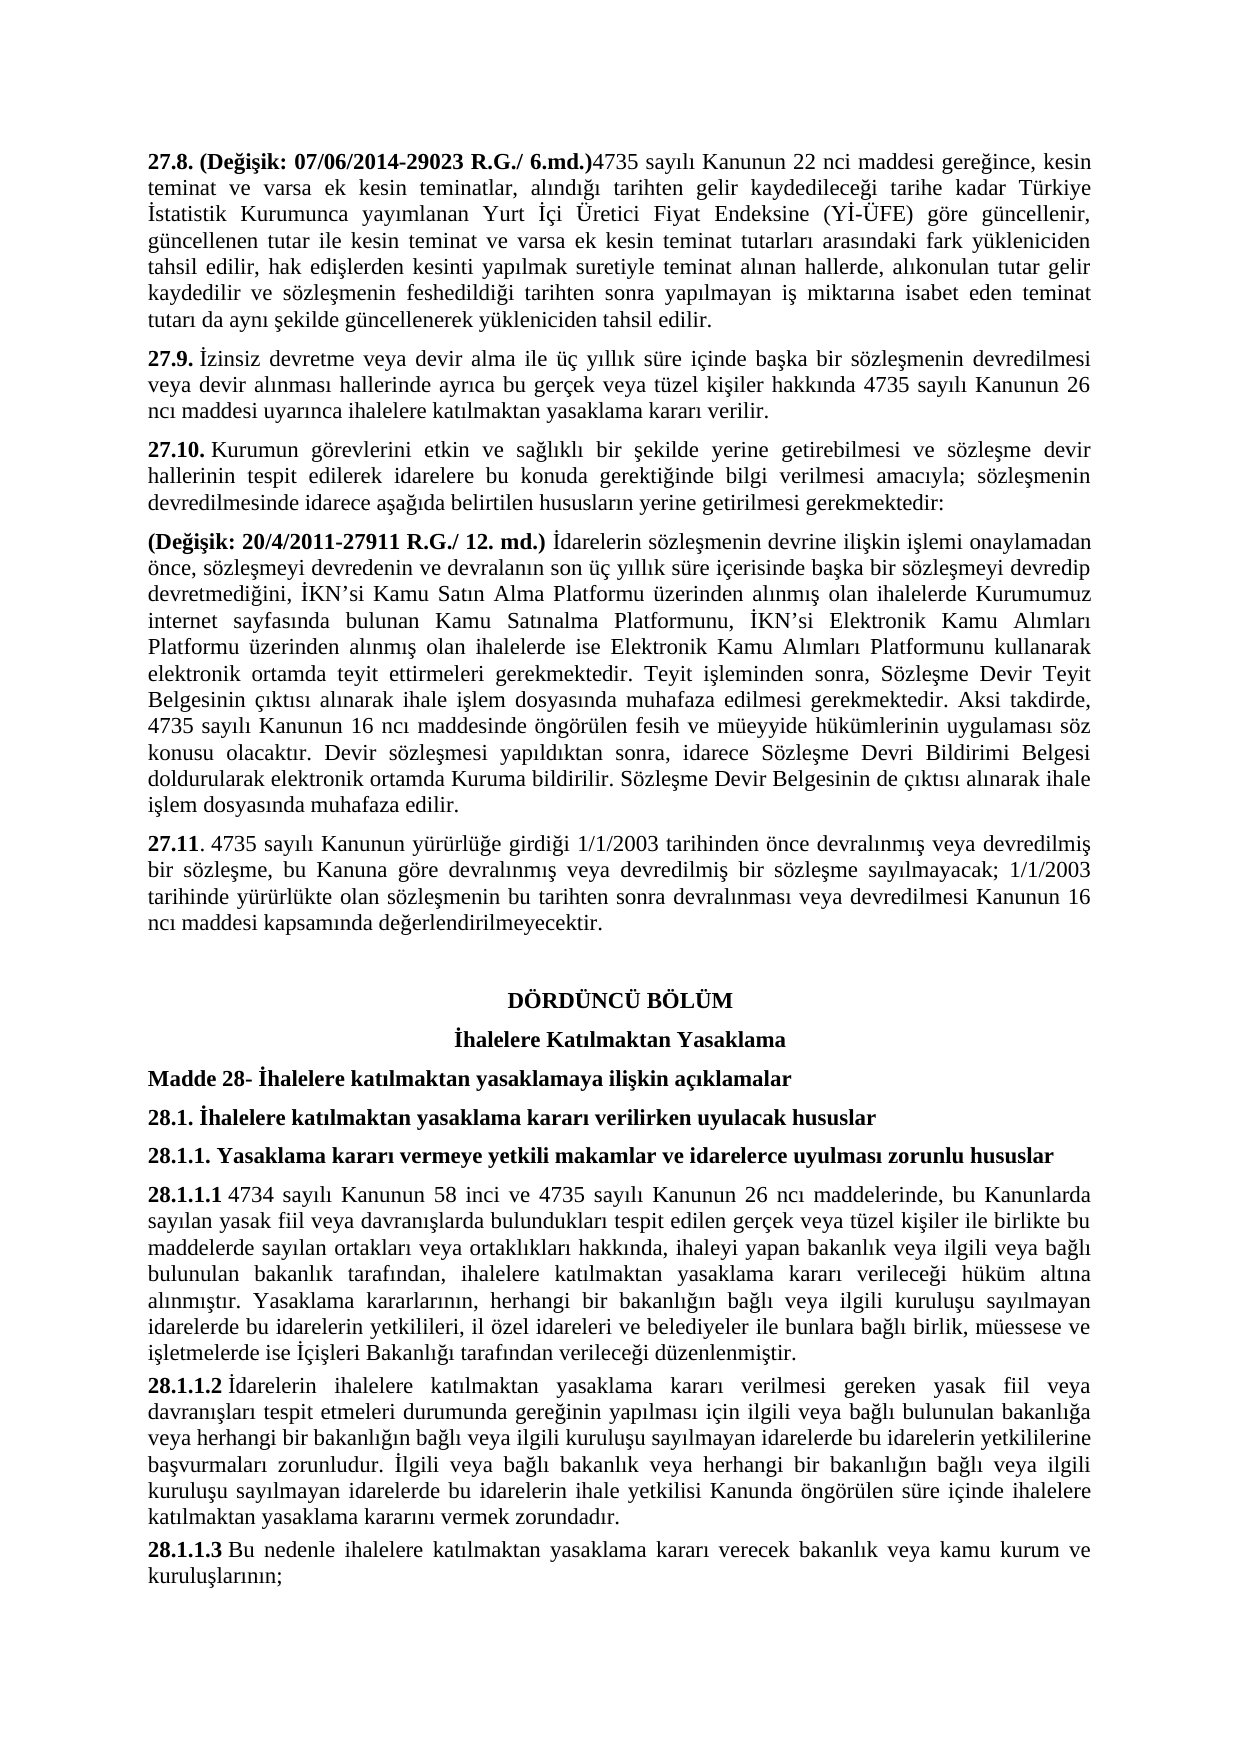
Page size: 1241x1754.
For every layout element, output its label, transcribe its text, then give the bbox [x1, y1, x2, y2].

text 28.1.1.3 Bu nedenle ihalelere katılmaktan yasaklama kararı verecek bakanlık veya kamu kurum ve kuruluşlarının; [148, 1536, 1092, 1588]
text Madde 28- İhalelere katılmaktan yasaklamaya ilişkin açıklamalar [148, 1065, 1092, 1091]
text 27.11. 4735 sayılı Kanunun yürürlüğe girdiği 1/1/2003 tarihinden önce devralınmış veya devredilmiş bir sözleşme, bu Kanuna göre devralınmış veya devredilmiş bir sözleşme sayılmayacak; 1/1/2003 tarihinde yürürlükte olan sözleşmenin bu tarihten sonra devralınması veya devredilmesi Kanunun 16 ncı maddesi kapsamında değerlendirilmeyecektir. [148, 830, 1092, 936]
text İhalelere Katılmaktan Yasaklama [148, 1026, 1092, 1052]
text 28.1.1. Yasaklama kararı vermeye yetkili makamlar ve idarelerce uyulması zorunlu hususlar [148, 1142, 1092, 1169]
title DÖRDÜNCÜ BÖLÜM [148, 987, 1092, 1013]
text 28.1.1.2 İdarelerin ihalelere katılmaktan yasaklama kararı verilmesi gereken yasak fiil veya davranışları tespit etmeleri durumunda gereğinin yapılması için ilgili veya bağlı bulunulan bakanlığa veya herhangi bir bakanlığın bağlı veya ilgili kuruluşu sayılmayan idarelerde bu idarelerin yetkililerine başvurmaları zorunludur. İlgili veya bağlı bakanlık veya herhangi bir bakanlığın bağlı veya ilgili kuruluşu sayılmayan idarelerde bu idarelerin ihale yetkilisi Kanunda öngörülen süre içinde ihalelere katılmaktan yasaklama kararını vermek zorundadır. [148, 1372, 1092, 1530]
text 27.8. (Değişik: 07/06/2014-29023 R.G./ 6.md.)4735 sayılı Kanunun 22 nci maddesi gereğince, kesin teminat ve varsa ek kesin teminatlar, alındığı tarihten gelir kaydedileceği tarihe kadar Türkiye İstatistik Kurumunca yayımlanan Yurt İçi Üretici Fiyat Endeksine (Yİ-ÜFE) göre güncellenir, güncellenen tutar ile kesin teminat ve varsa ek kesin teminat tutarları arasındaki fark yükleniciden tahsil edilir, hak edişlerden kesinti yapılmak suretiyle teminat alınan hallerde, alıkonulan tutar gelir kaydedilir ve sözleşmenin feshedildiği tarihten sonra yapılmayan iş miktarına isabet eden teminat tutarı da aynı şekilde güncellenerek yükleniciden tahsil edilir. [148, 148, 1092, 332]
text 27.10. Kurumun görevlerini etkin ve sağlıklı bir şekilde yerine getirebilmesi ve sözleşme devir hallerinin tespit edilerek idarelere bu konuda gerektiğinde bilgi verilmesi amacıyla; sözleşmenin devredilmesinde idarece aşağıda belirtilen hususların yerine getirilmesi gerekmektedir: [148, 436, 1092, 515]
text (Değişik: 20/4/2011-27911 R.G./ 12. md.) İdarelerin sözleşmenin devrine ilişkin işlemi onaylamadan önce, sözleşmeyi devredenin ve devralanın son üç yıllık süre içerisinde başka bir sözleşmeyi devredip devretmediğini, İKN’si Kamu Satın Alma Platformu üzerinden alınmış olan ihalelerde Kurumumuz internet sayfasında bulunan Kamu Satınalma Platformunu, İKN’si Elektronik Kamu Alımları Platformu üzerinden alınmış olan ihalelerde ise Elektronik Kamu Alımları Platformunu kullanarak elektronik ortamda teyit ettirmeleri gerekmektedir. Teyit işleminden sonra, Sözleşme Devir Teyit Belgesinin çıktısı alınarak ihale işlem dosyasında muhafaza edilmesi gerekmektedir. Aksi takdirde, 4735 sayılı Kanunun 16 ncı maddesinde öngörülen fesih ve müeyyide hükümlerinin uygulaması söz konusu olacaktır. Devir sözleşmesi yapıldıktan sonra, idarece Sözleşme Devri Bildirimi Belgesi doldurularak elektronik ortamda Kuruma bildirilir. Sözleşme Devir Belgesinin de çıktısı alınarak ihale işlem dosyasında muhafaza edilir. [148, 528, 1092, 818]
text 28.1. İhalelere katılmaktan yasaklama kararı verilirken uyulacak hususlar [148, 1103, 1092, 1130]
text 27.9. İzinsiz devretme veya devir alma ile üç yıllık süre içinde başka bir sözleşmenin devredilmesi veya devir alınması hallerinde ayrıca bu gerçek veya tüzel kişiler hakkında 4735 sayılı Kanunun 26 ncı maddesi uyarınca ihalelere katılmaktan yasaklama kararı verilir. [148, 345, 1092, 424]
text 28.1.1.1 4734 sayılı Kanunun 58 inci ve 4735 sayılı Kanunun 26 ncı maddelerinde, bu Kanunlarda sayılan yasak fiil veya davranışlarda bulundukları tespit edilen gerçek veya tüzel kişiler ile birlikte bu maddelerde sayılan ortakları veya ortaklıkları hakkında, ihaleyi yapan bakanlık veya ilgili veya bağlı bulunulan bakanlık tarafından, ihalelere katılmaktan yasaklama kararı verileceği hüküm altına alınmıştır. Yasaklama kararlarının, herhangi bir bakanlığın bağlı veya ilgili kuruluşu sayılmayan idarelerde bu idarelerin yetkilileri, il özel idareleri ve belediyeler ile bunlara bağlı birlik, müessese ve işletmelerde ise İçişleri Bakanlığı tarafından verileceği düzenlenmiştir. [148, 1181, 1092, 1366]
